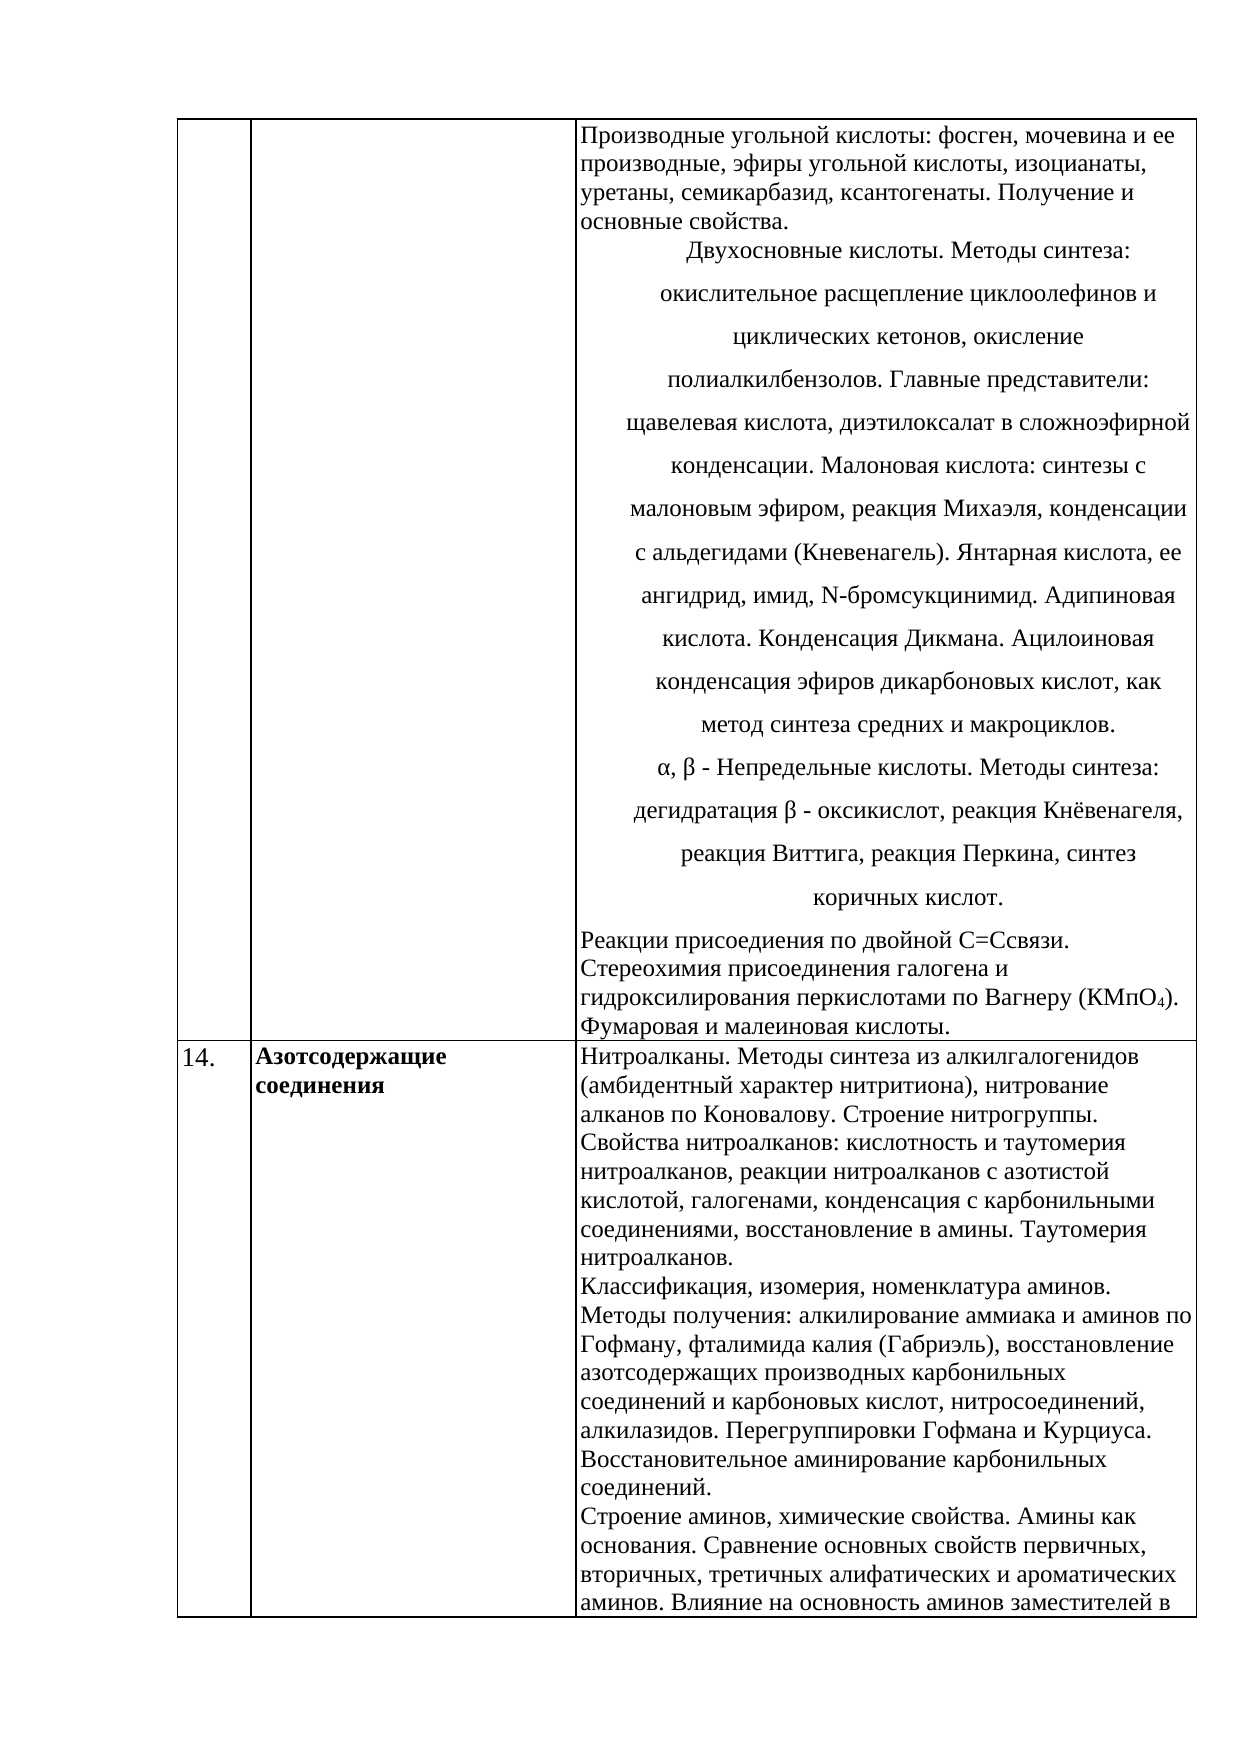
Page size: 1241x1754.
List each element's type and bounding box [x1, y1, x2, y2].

table_cell [252, 120, 575, 1040]
table_cell [577, 1041, 1196, 1616]
table_cell [252, 1041, 575, 1616]
table_cell [178, 1041, 250, 1616]
table_cell [178, 120, 250, 1040]
table_cell [577, 120, 1196, 1040]
